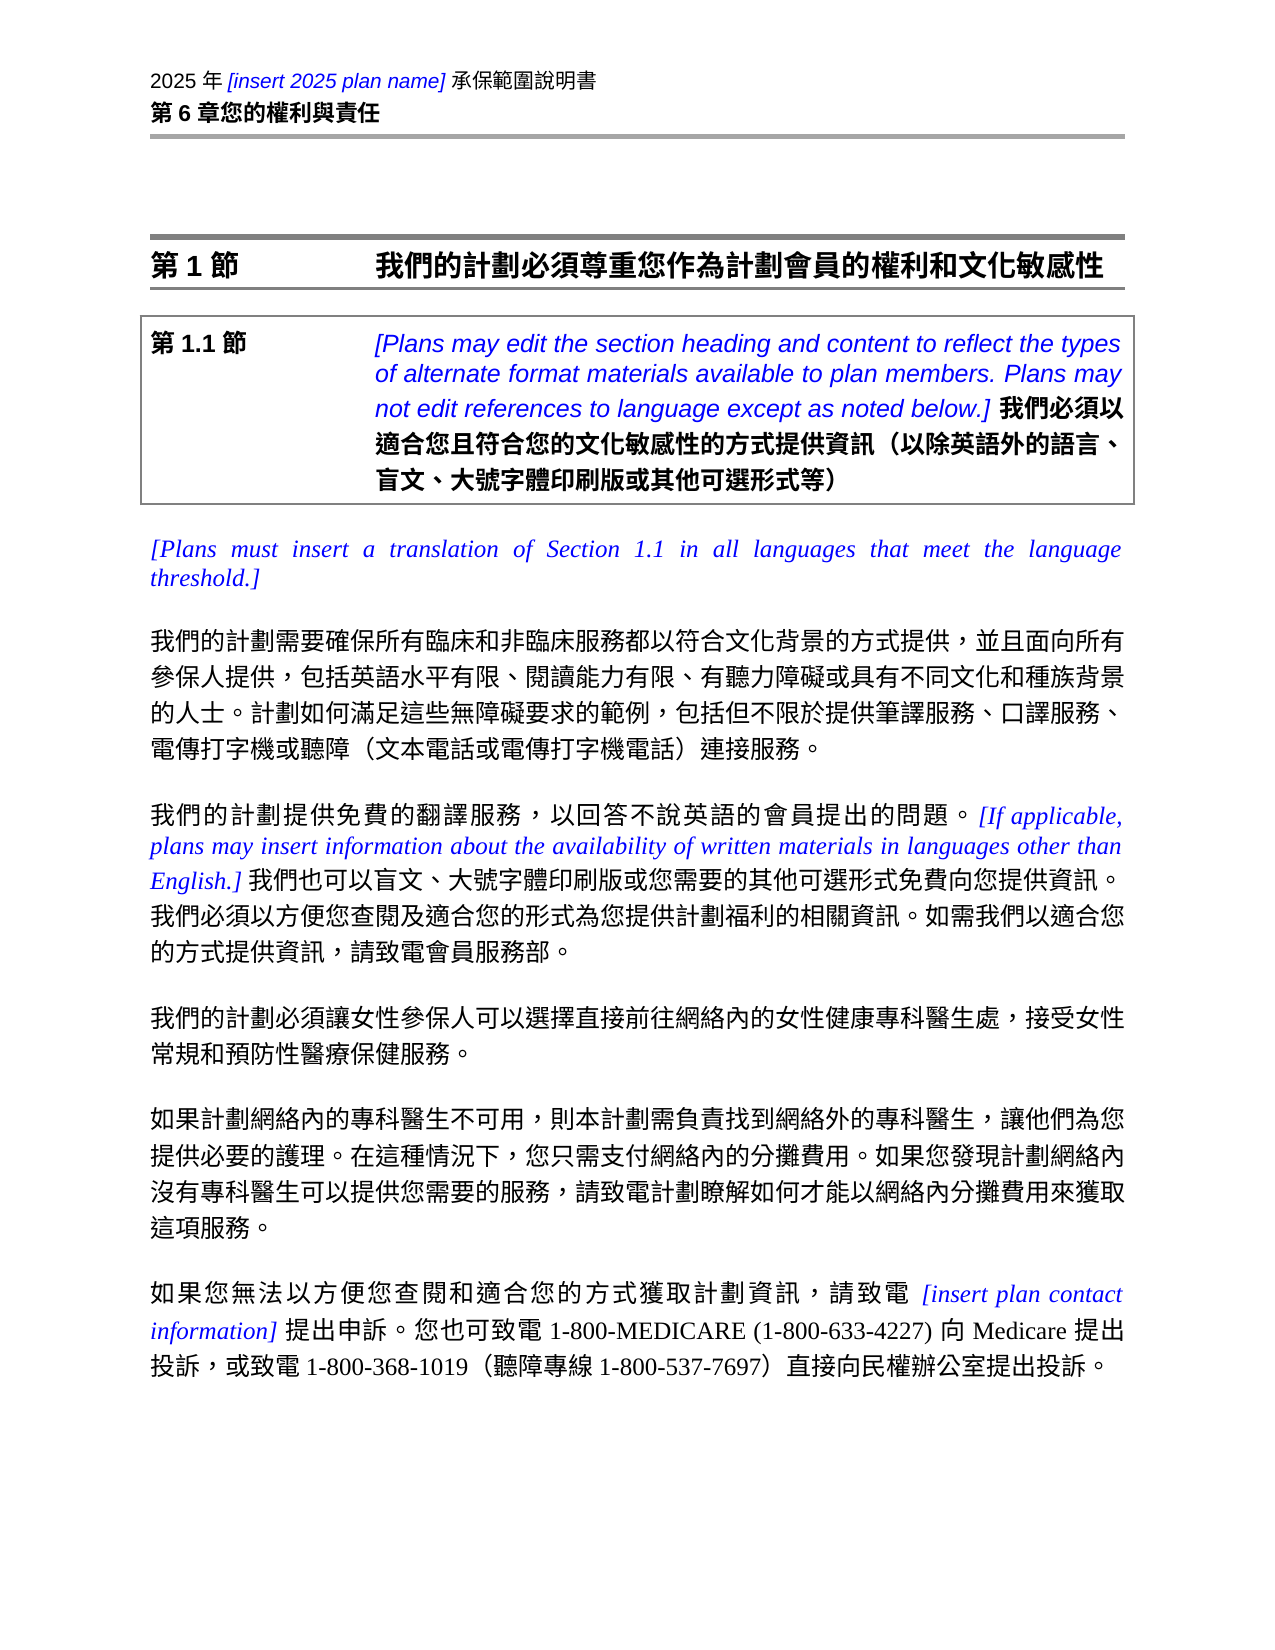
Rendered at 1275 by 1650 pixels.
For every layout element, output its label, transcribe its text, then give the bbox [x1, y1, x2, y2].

text 我們的計劃需要確保所有臨床和非臨床服務都以符合文化背景的方式提供，並且面向所有參保人提供，包括英語水平有限、閱讀能力有限、有聽力障礙或具有不同文化和種族背景的人士。計劃如何滿足這些無障礙要求的範例，包括但不限於提供筆譯服務、口譯服務、電傳打字機或聽障（文本電話或電傳打字機電話）連接服務。 [150, 621, 1125, 766]
subtitle 第 1 節 我們的計劃必須尊重您作為計劃會員的權利和文化敏感性 [150, 240, 1125, 287]
text 如果計劃網絡內的專科醫生不可用，則本計劃需負責找到網絡外的專科醫生，讓他們為您提供必要的護理。在這種情況下，您只需支付網絡內的分攤費用。如果您發現計劃網絡內沒有專科醫生可以提供您需要的服務，請致電計劃瞭解如何才能以網絡內分攤費用來獲取這項服務。 [150, 1100, 1125, 1245]
text 如果您無法以方便您查閱和適合您的方式獲取計劃資訊，請致電 [insert plan contact information] 提出申訴。您也可致電 1-800-MEDICARE (1-800-633-4227) 向 Medicare 提出投訴，或致電 1-800-368-1019（聽障專線 1-800-537-7697）直接向民權辦公室提出投訴。 [150, 1274, 1125, 1383]
subtitle 第 1.1 節 [Plans may edit the section heading and content to reflect the types of alternate format materials available to plan members. Plans may not edit references to language except as noted below.] 我們必須以適合您且符合您的文化敏感性的方式提供資訊（以除英語外的語言、盲文、大號字體印刷版或其他可選形式等） [142, 317, 1133, 503]
text 我們的計劃必須讓女性參保人可以選擇直接前往網絡內的女性健康專科醫生處，接受女性常規和預防性醫療保健服務。 [150, 998, 1125, 1071]
text 我們的計劃提供免費的翻譯服務，以回答不說英語的會員提出的問題。[If applicable, plans may insert information about the availability of written materials in languages other than English.] 我們也可以盲文、大號字體印刷版或您需要的其他可選形式免費向您提供資訊。我們必須以方便您查閱及適合您的形式為您提供計劃福利的相關資訊。如需我們以適合您的方式提供資訊，請致電會員服務部。 [150, 795, 1125, 969]
text [Plans must insert a translation of Section 1.1 in all languages that meet the language threshold.] [150, 534, 1125, 592]
